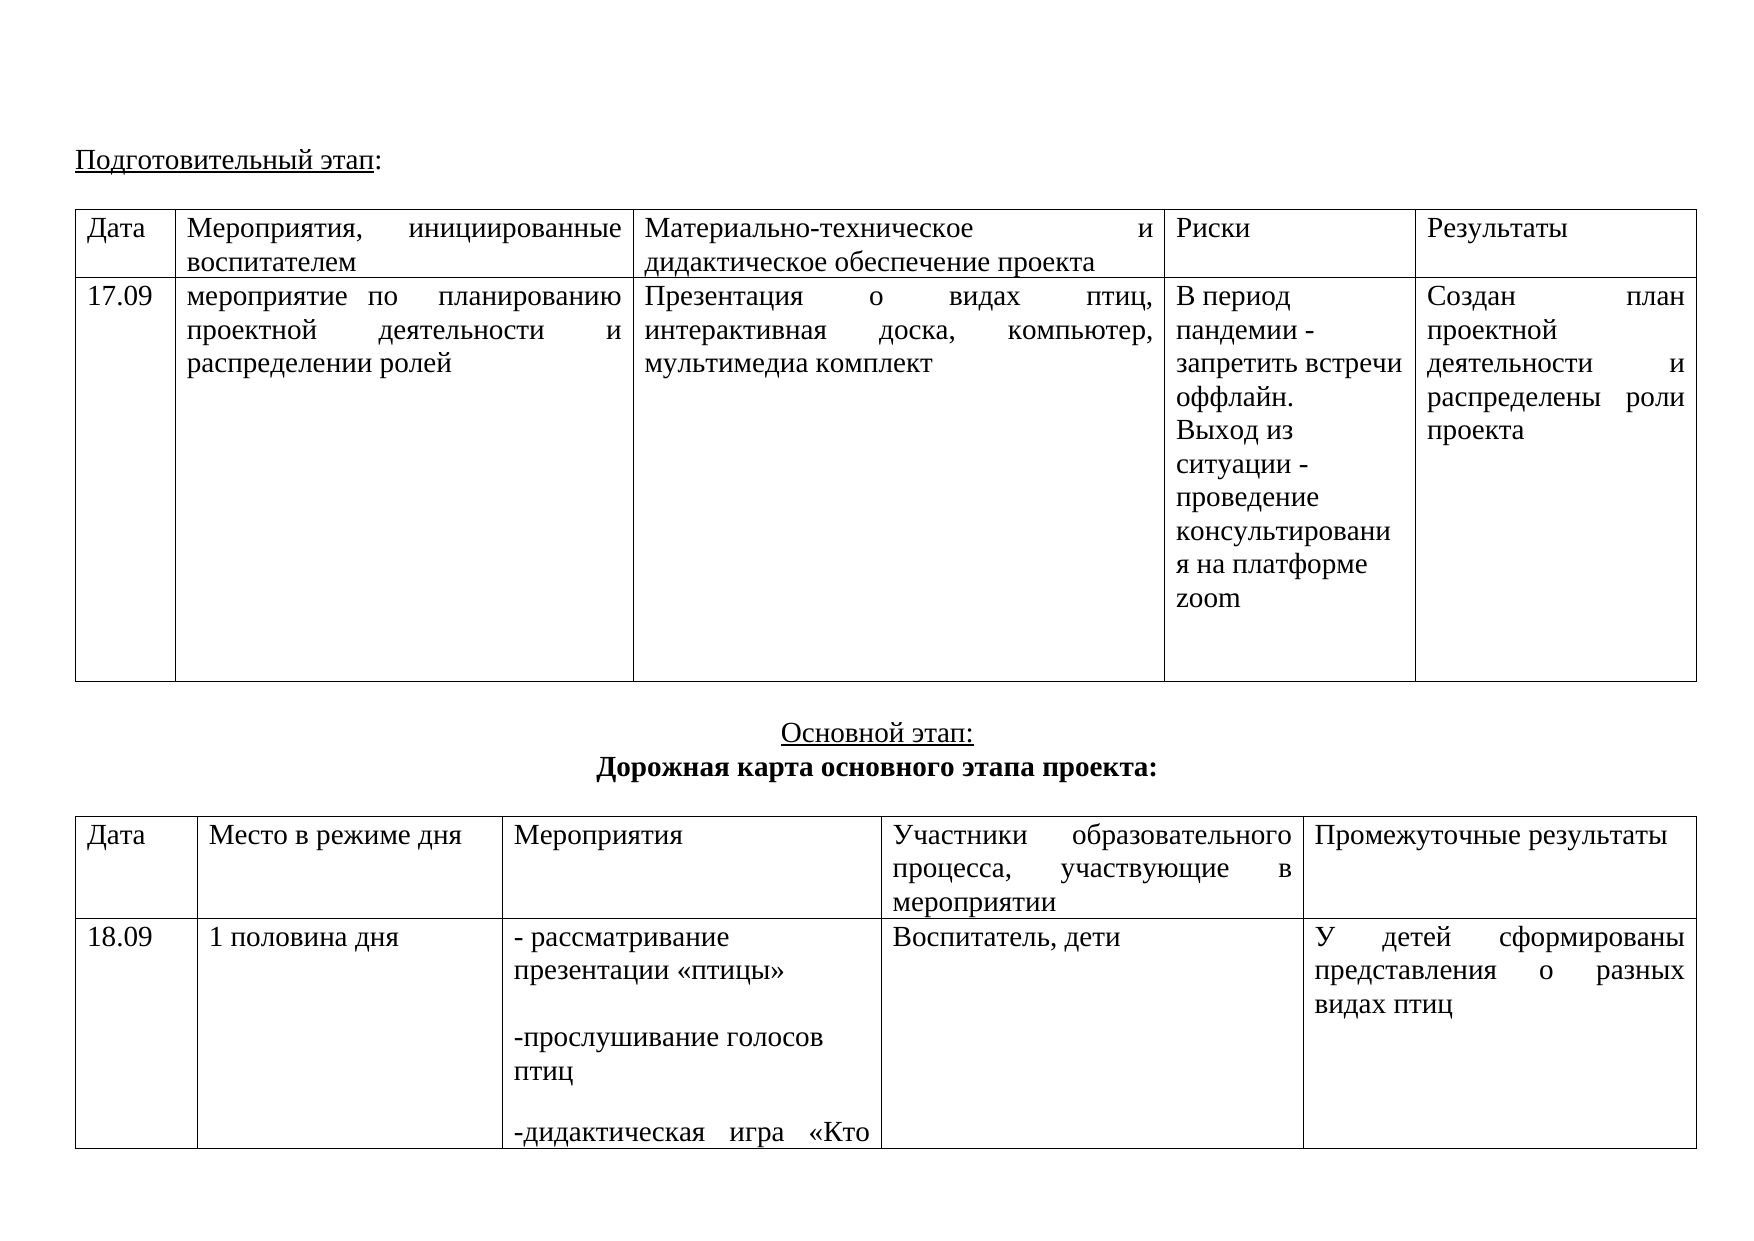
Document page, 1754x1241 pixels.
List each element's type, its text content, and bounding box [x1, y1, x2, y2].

table_header Материально-техническое и дидактическое обеспечение проекта [634, 210, 1164, 277]
table_cell 18.09 [76, 919, 197, 1148]
table_header Промежуточные результаты [1304, 817, 1696, 918]
table_cell Воспитатель, дети [882, 919, 1303, 1148]
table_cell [1304, 919, 1696, 1148]
table_cell 1 половина дня [198, 919, 502, 1148]
table_header Участники образовательного процесса, участвующие в мероприятии [882, 817, 1303, 918]
table_cell Создан план проектной деятельности и распределены роли проекта [1416, 278, 1696, 681]
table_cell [503, 919, 881, 1148]
table_header Результаты [1416, 210, 1696, 277]
table_cell 17.09 [76, 278, 175, 681]
table_cell мероприятие по планированию проектной деятельности и распределении ролей [176, 278, 633, 681]
text Подготовительный этап: [75, 142, 1679, 176]
table_header Место в режиме дня [198, 817, 502, 918]
table_cell Презентация о видах птиц, интерактивная доска, компьютер, мультимедиа комплект [634, 278, 1164, 681]
table_header Дата [76, 210, 175, 277]
table_header Мероприятия, инициированные воспитателем [176, 210, 633, 277]
table_cell В период пандемии - запретить встречи оффлайн. Выход из ситуации - проведение консультирования на платформе zoom [1165, 278, 1415, 681]
table_header Риски [1165, 210, 1415, 277]
text Дорожная карта основного этапа проекта: [75, 749, 1679, 782]
text Основной этап: [75, 715, 1679, 749]
table_header Мероприятия [503, 817, 881, 918]
table_header Дата [76, 817, 197, 918]
